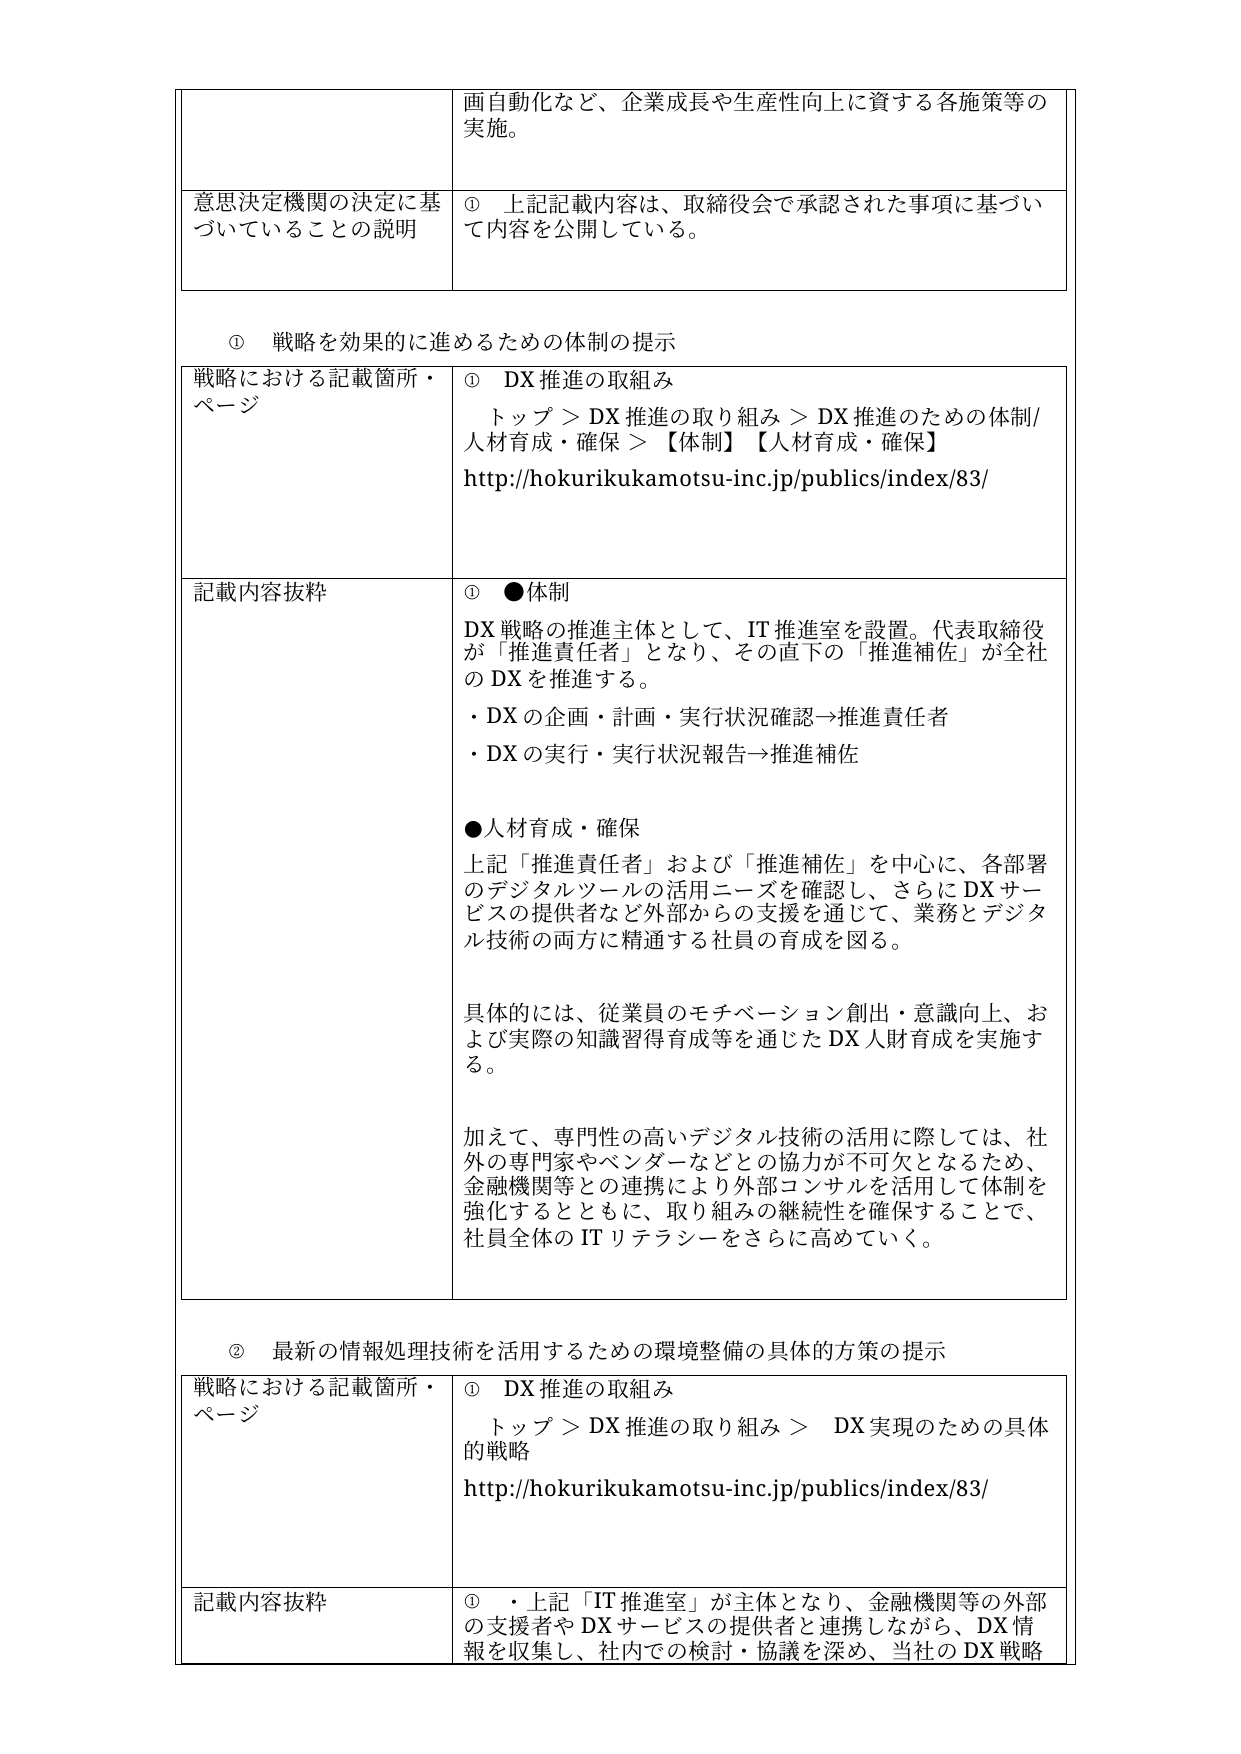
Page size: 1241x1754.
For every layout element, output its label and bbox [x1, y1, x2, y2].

table_cell [176, 90, 1075, 1663]
